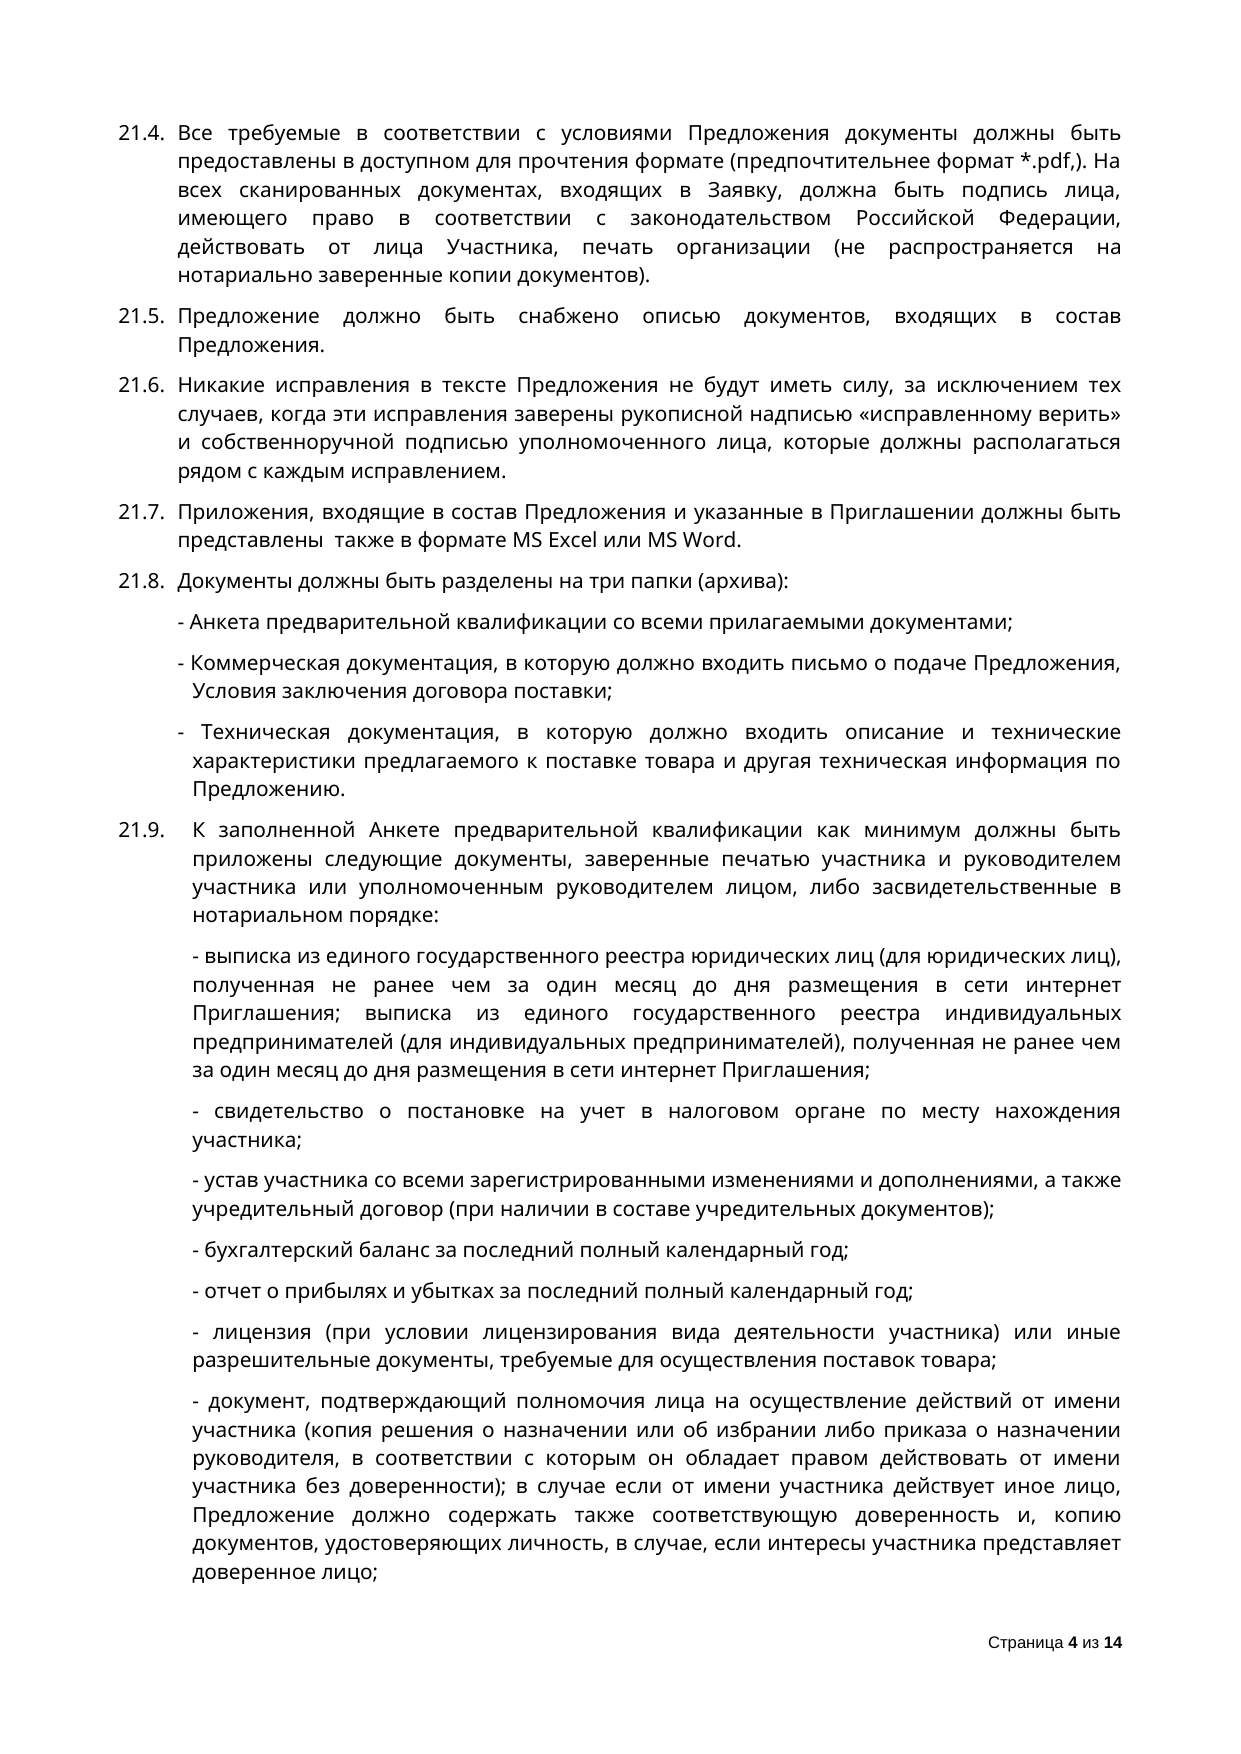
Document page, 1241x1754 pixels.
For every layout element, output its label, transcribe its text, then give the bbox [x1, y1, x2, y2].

list К заполненной Анкете предварительной квалификации как минимум должны быть приложены следующие документы, заверенные печатью участника и руководителем участника или уполномоченным руководителем лицом, либо засвидетельственные в нотариальном порядке: [118, 815, 1122, 929]
text - Коммерческая документация, в которую должно входить письмо о подаче Предложения, Условия заключения договора поставки; [177, 648, 1122, 705]
list Никакие исправления в тексте Предложения не будут иметь силу, за исключением тех случаев, когда эти исправления заверены рукописной надписью «исправленному верить» и собственноручной подписью уполномоченного лица, которые должны располагаться рядом с каждым исправлением. [118, 371, 1122, 484]
text - устав участника со всеми зарегистрированными изменениями и дополнениями, а также учредительный договор (при наличии в составе учредительных документов); [118, 1166, 1122, 1222]
text - бухгалтерский баланс за последний полный календарный год; [118, 1235, 1122, 1263]
text - свидетельство о постановке на учет в налоговом органе по месту нахождения участника; [118, 1096, 1122, 1153]
text - выписка из единого государственного реестра юридических лиц (для юридических лиц), полученная не ранее чем за один месяц до дня размещения в сети интернет Приглашения; выписка из единого государственного реестра индивидуальных предпринимателей (для индивидуальных предпринимателей), полученная не ранее чем за один месяц до дня размещения в сети интернет Приглашения; [118, 942, 1122, 1084]
text - отчет о прибылях и убытках за последний полный календарный год; [118, 1276, 1122, 1304]
text - Техническая документация, в которую должно входить описание и технические характеристики предлагаемого к поставке товара и другая техническая информация по Предложению. [177, 717, 1122, 803]
list Приложения, входящие в состав Предложения и указанные в Приглашении должны быть представлены также в формате MS Excel или MS Word. [118, 497, 1122, 554]
list Документы должны быть разделены на три папки (архива): [118, 566, 1122, 595]
text - лицензия (при условии лицензирования вида деятельности участника) или иные разрешительные документы, требуемые для осуществления поставок товара; [118, 1317, 1122, 1374]
text - документ, подтверждающий полномочия лица на осуществление действий от имени участника (копия решения о назначении или об избрании либо приказа о назначении руководителя, в соответствии с которым он обладает правом действовать от имени участника без доверенности); в случае если от имени участника действует иное лицо, Предложение должно содержать также соответствующую доверенность и, копию документов, удостоверяющих личность, в случае, если интересы участника представляет доверенное лицо; [118, 1386, 1122, 1585]
list Предложение должно быть снабжено описью документов, входящих в состав Предложения. [118, 301, 1122, 358]
text - Анкета предварительной квалификации со всеми прилагаемыми документами; [177, 607, 1122, 636]
list Все требуемые в соответствии с условиями Предложения документы должны быть предоставлены в доступном для прочтения формате (предпочтительнее формат *.pdf,). На всех сканированных документах, входящих в Заявку, должна быть подпись лица, имеющего право в соответствии с законодательством Российской Федерации, действовать от лица Участника, печать организации (не распространяется на нотариально заверенные копии документов). [118, 118, 1122, 289]
